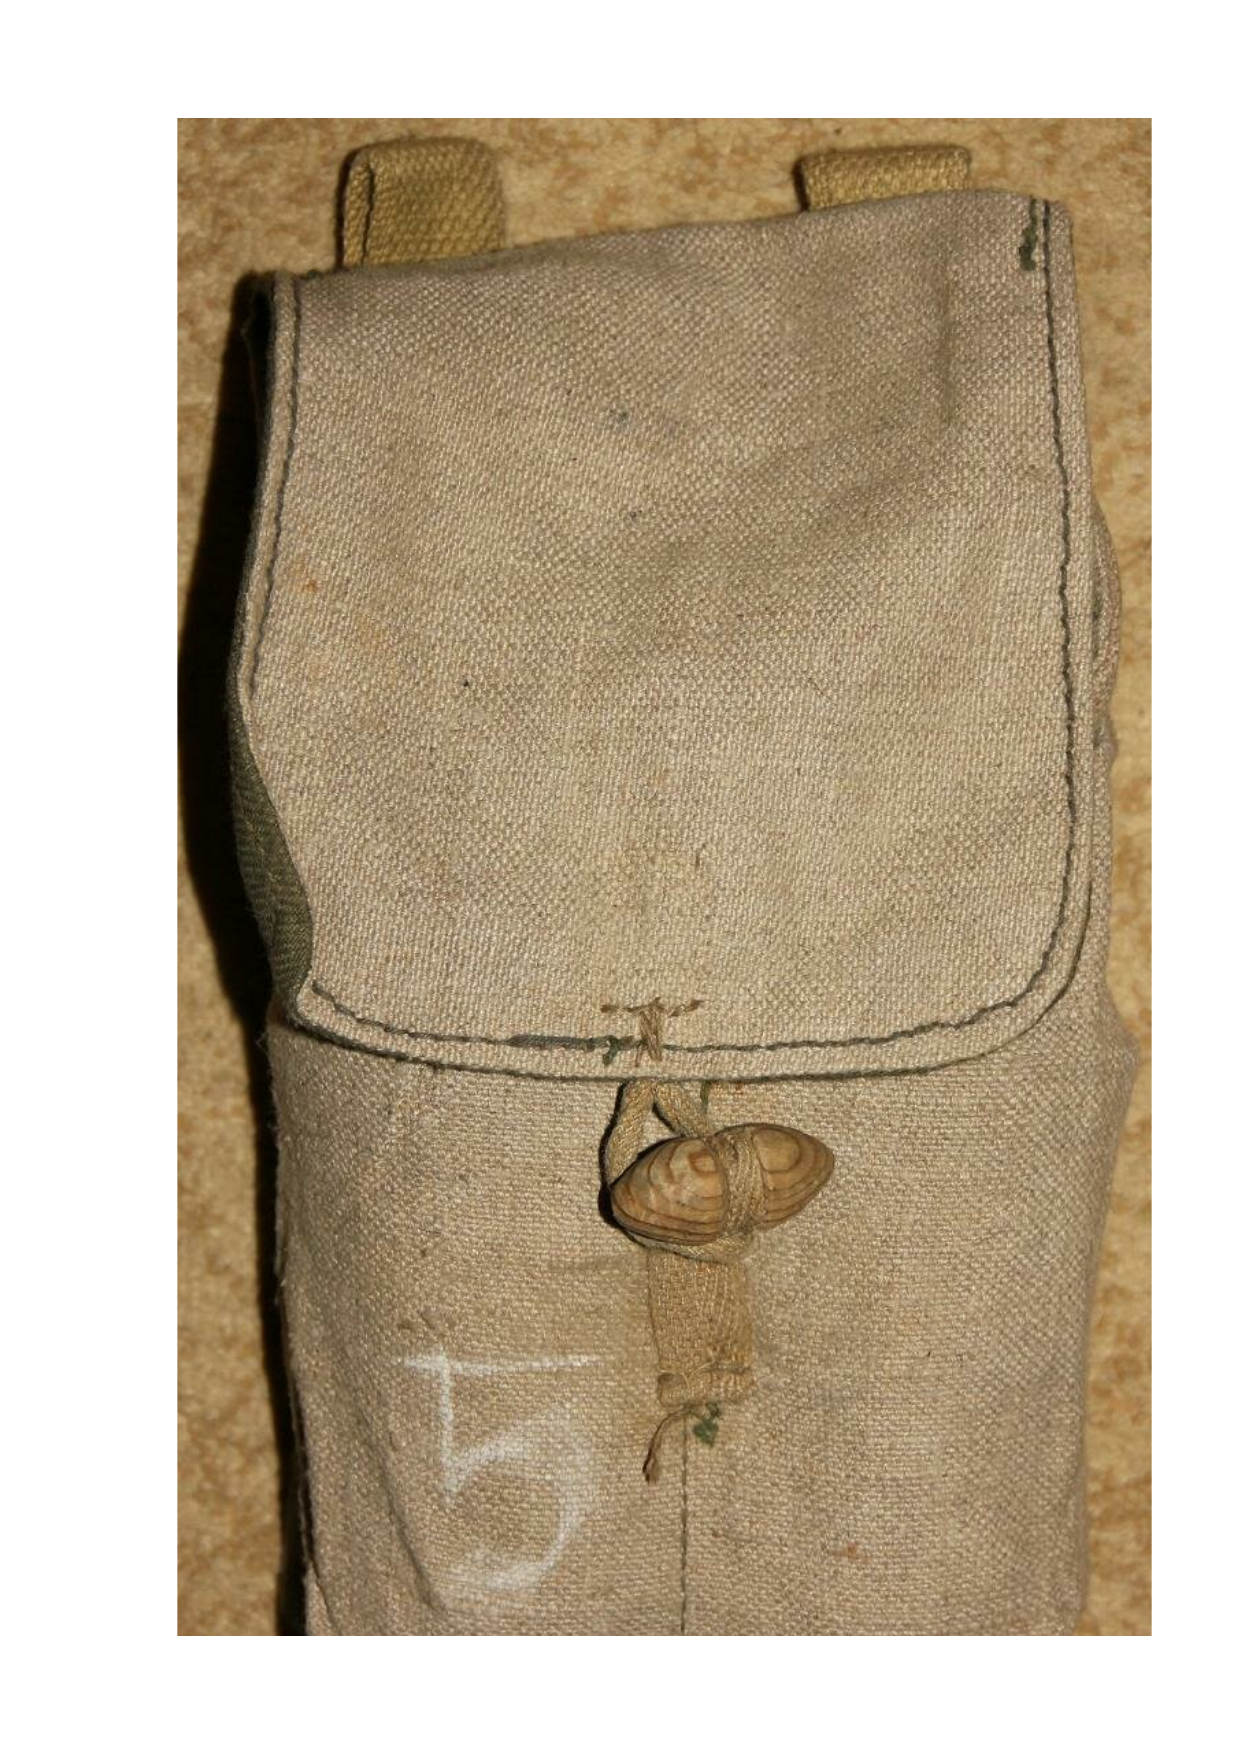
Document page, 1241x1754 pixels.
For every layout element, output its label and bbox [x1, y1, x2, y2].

picture [177, 118, 1152, 1636]
